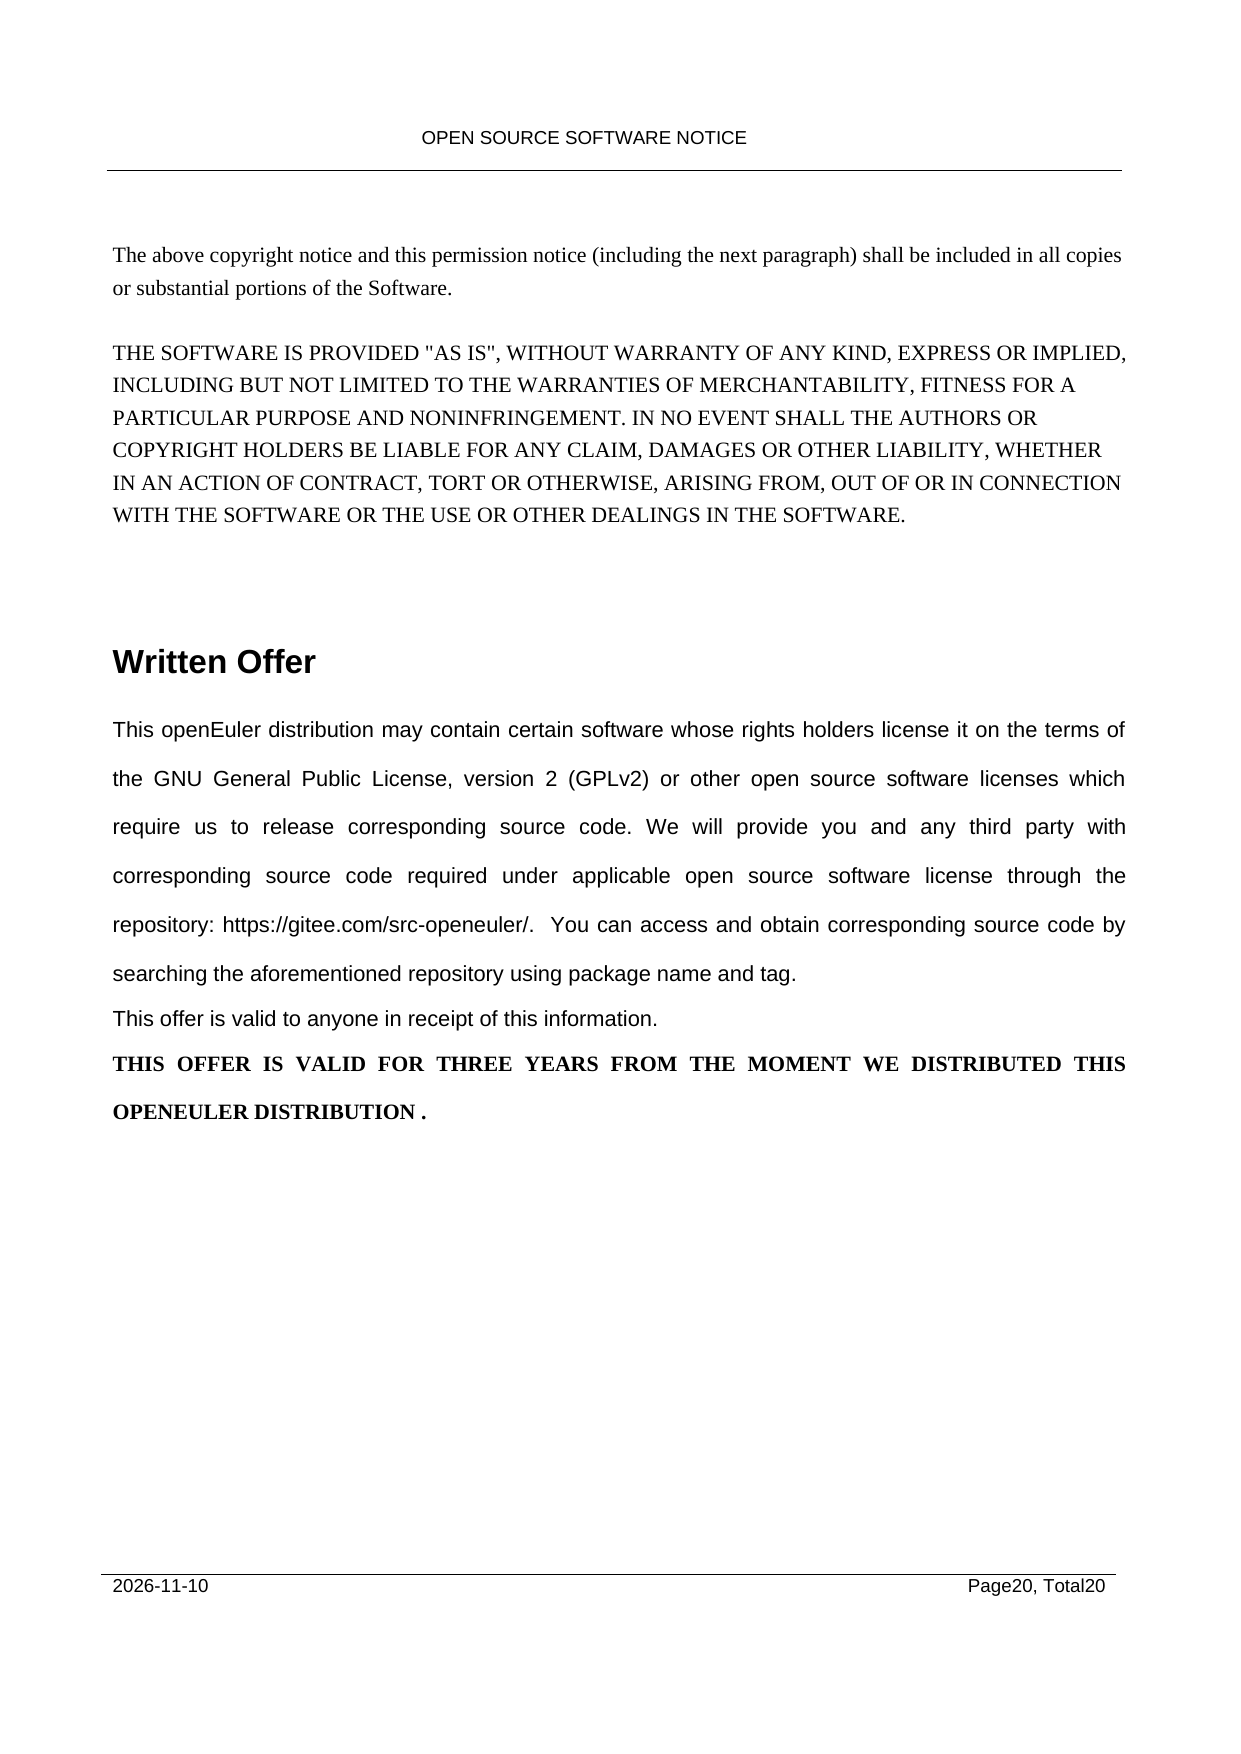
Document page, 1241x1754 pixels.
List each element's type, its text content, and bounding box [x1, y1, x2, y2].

text Written Offer [112, 629, 1128, 694]
text THIS OFFER IS VALID FOR THREE YEARS FROM THE MOMENT WE DISTRIBUTED THIS OPENEULER DISTRIBUTION . [112, 1047, 1128, 1128]
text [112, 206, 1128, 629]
text This openEuler distribution may contain certain software whose rights holders license it on the terms of the GNU General Public License, version 2 (GPLv2) or other open source software licenses which require us to release corresponding source code. We will provide you and any third party with corresponding source code required under applicable open source software license through the repository: https://gitee.com/src-openeuler/. You can access and obtain corresponding source code by searching the aforementioned repository using package name and tag. [112, 713, 1128, 989]
text This offer is valid to anyone in receipt of this information. [112, 1002, 1128, 1034]
